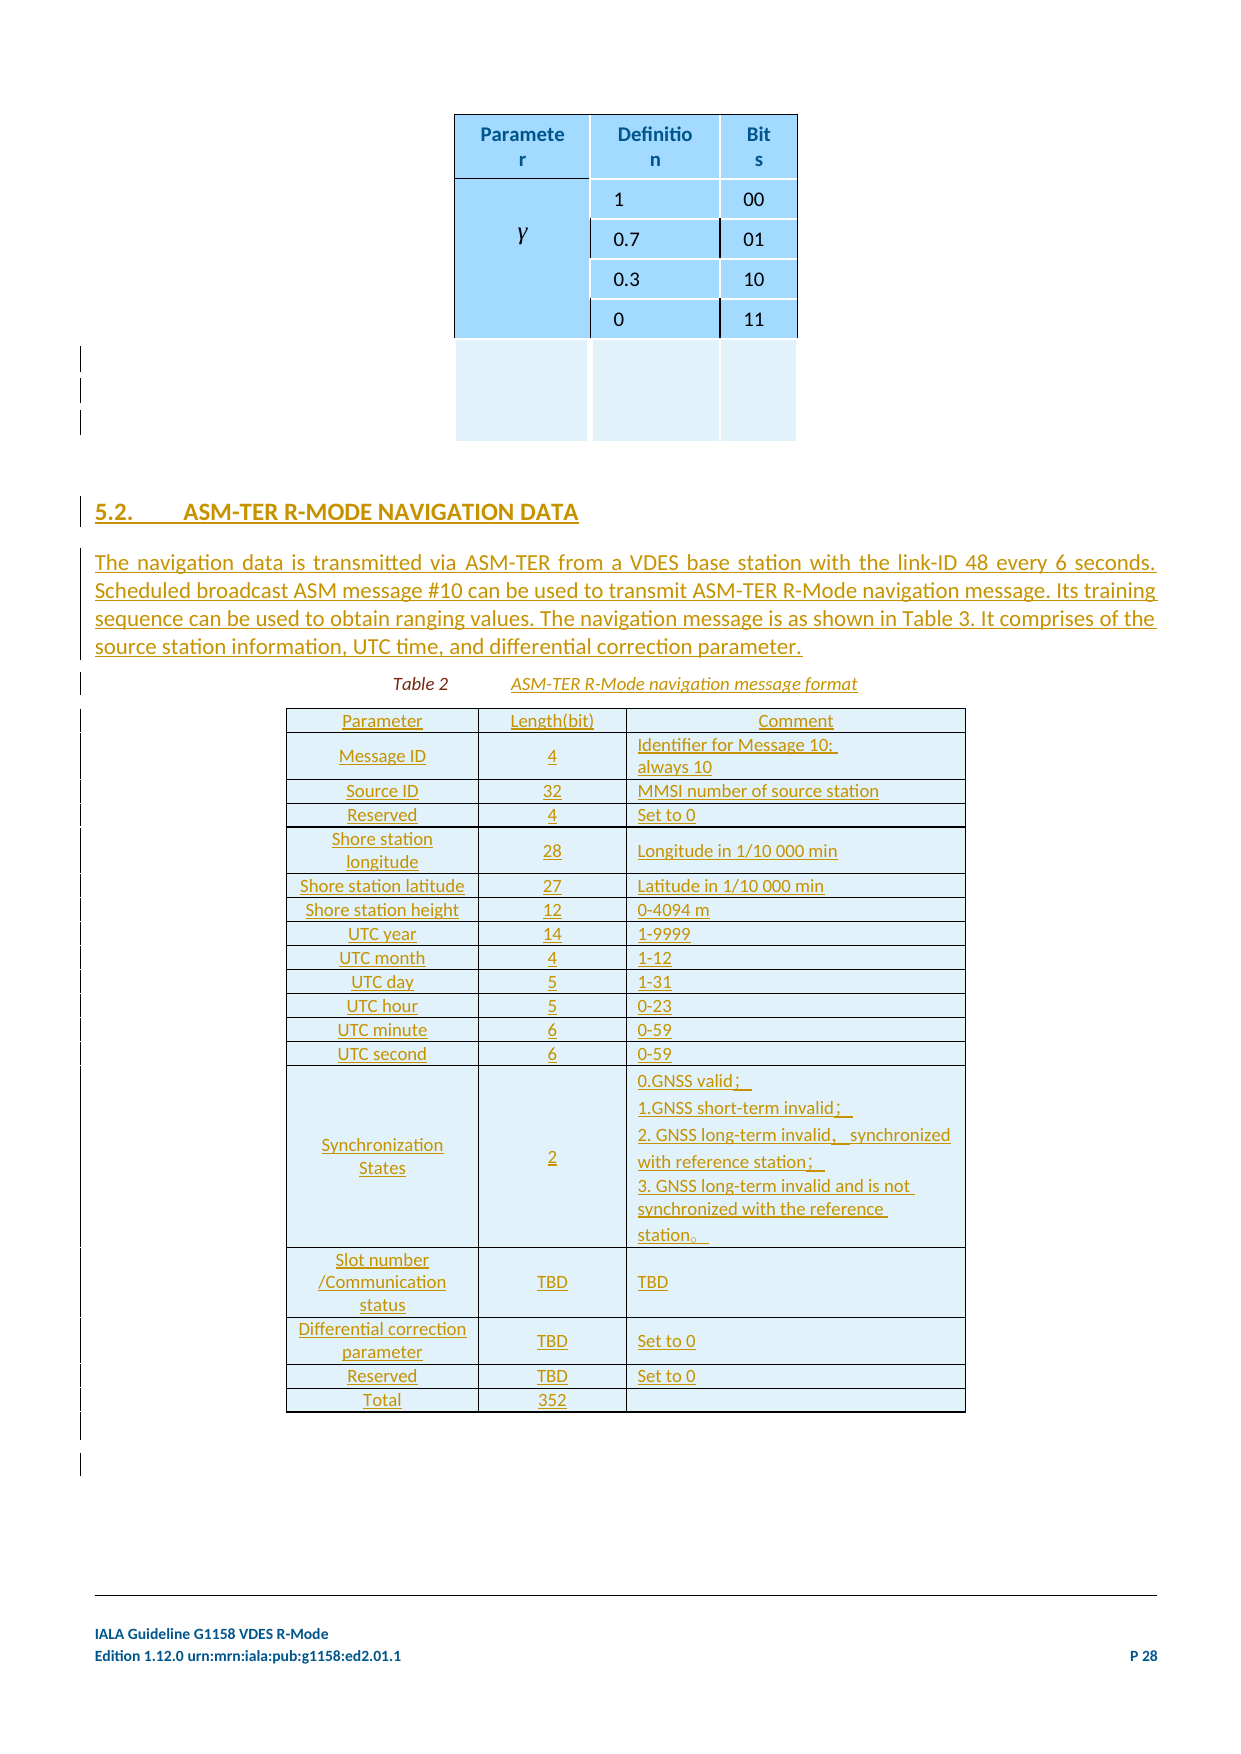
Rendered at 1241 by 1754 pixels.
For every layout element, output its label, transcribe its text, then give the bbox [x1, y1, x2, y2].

table_cell 10 [721, 260, 797, 298]
table_header Definition [591, 115, 719, 178]
table_header Parameter [455, 115, 589, 178]
table_cell 0.3 [591, 260, 719, 298]
table_cell 0.7 [591, 220, 719, 258]
table_cell 11 [721, 300, 797, 338]
table_cell 1 [591, 180, 719, 218]
table_cell 01 [721, 220, 797, 258]
table_header Bits [721, 115, 797, 178]
table_cell 0 [591, 300, 719, 338]
table_cell 00 [721, 180, 797, 218]
table_cell [455, 179, 590, 338]
